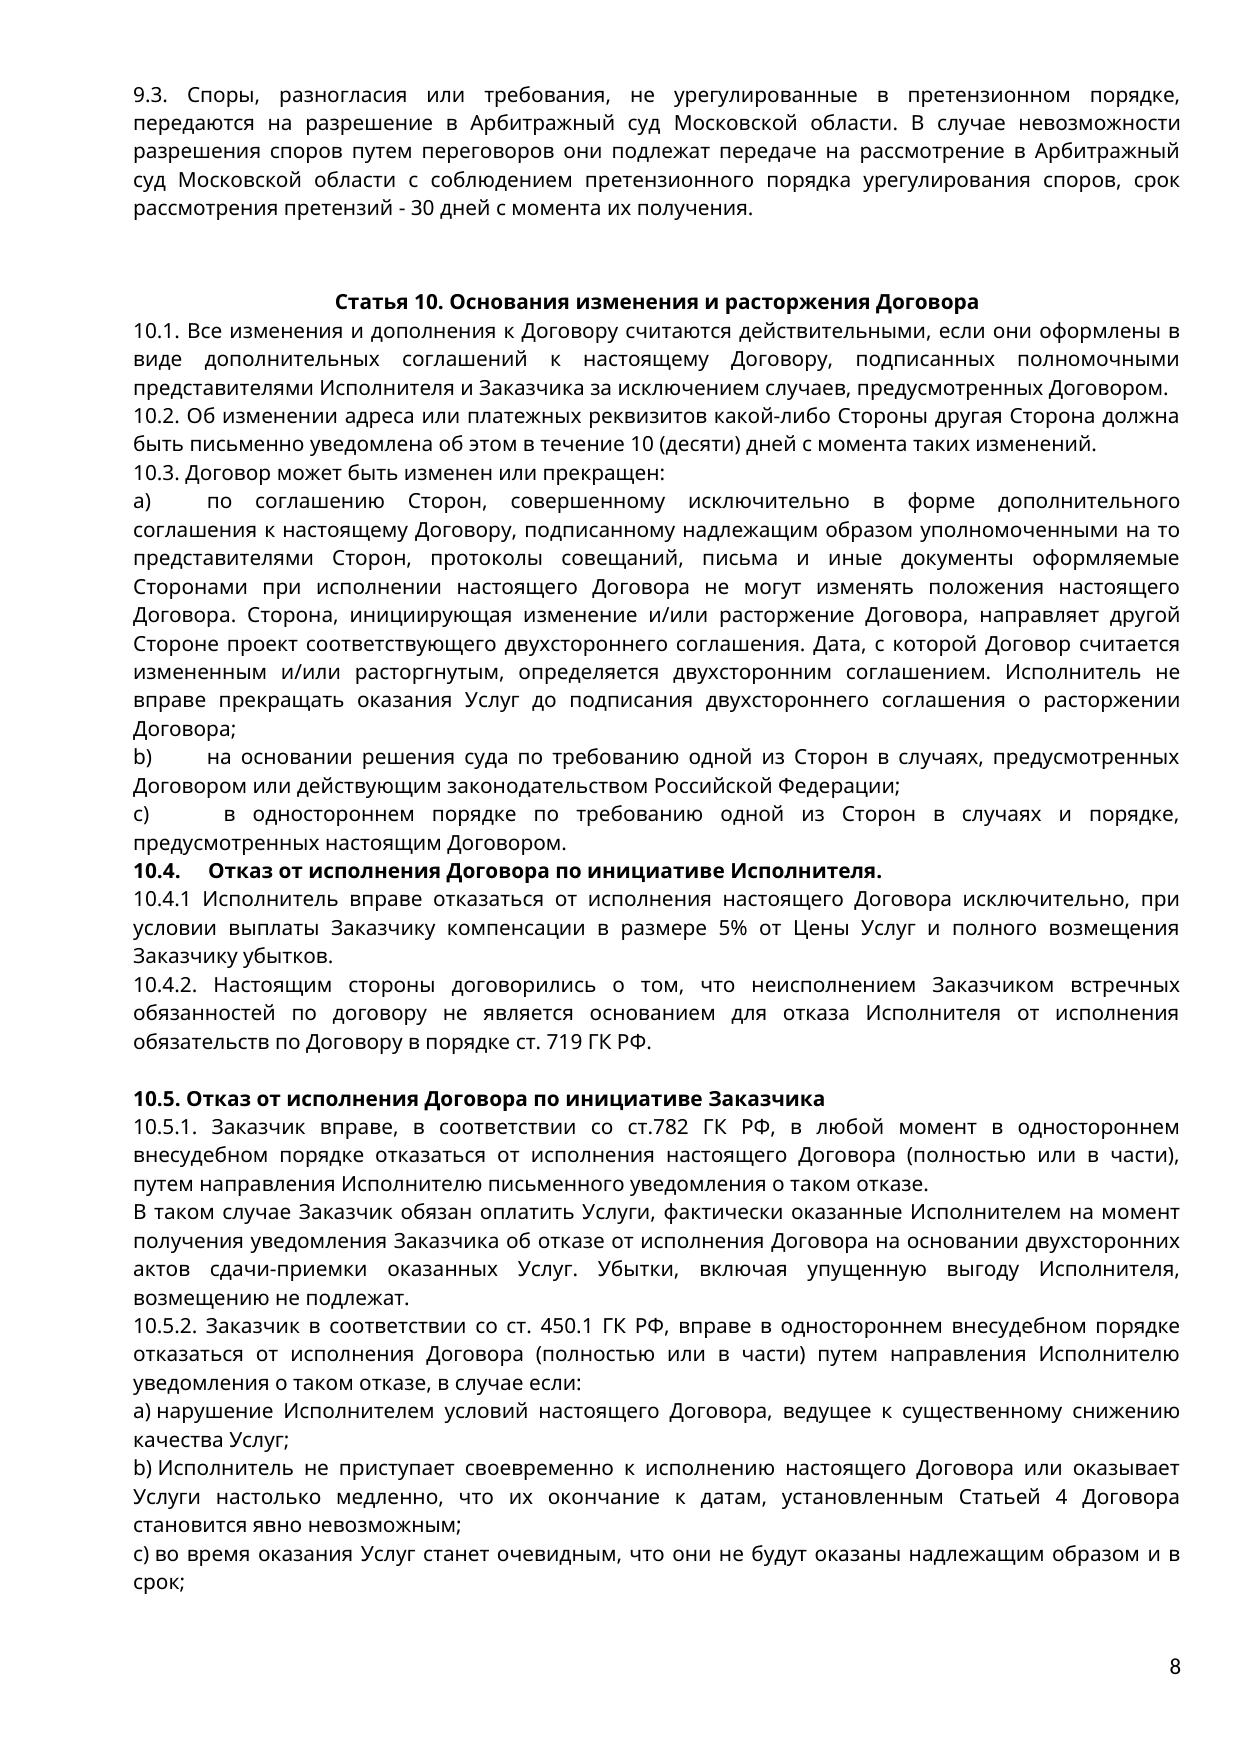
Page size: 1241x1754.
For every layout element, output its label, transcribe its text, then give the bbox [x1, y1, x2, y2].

text 10.5.2. Заказчик в соответствии со ст. 450.1 ГК РФ, вправе в одностороннем внесудебном порядке отказаться от исполнения Договора (полностью или в части) путем направления Исполнителю уведомления о таком отказе, в случае если: [133, 1311, 1181, 1396]
list Основания изменения и расторжения Договора [133, 287, 1181, 316]
text 9.3. Споры, разногласия или требования, не урегулированные в претензионном порядке, передаются на разрешение в Арбитражный суд Московской области. В случае невозможности разрешения споров путем переговоров они подлежат передаче на рассмотрение в Арбитражный суд Московской области с соблюдением претензионного порядка урегулирования споров, срок рассмотрения претензий - 30 дней с момента их получения. [133, 80, 1181, 222]
list нарушение Исполнителем условий настоящего Договора, ведущее к существенному снижению качества Услуг; [133, 1396, 1181, 1453]
text 10.3. Договор может быть изменен или прекращен: [133, 458, 1181, 486]
text 10.4.1 Исполнитель вправе отказаться от исполнения настоящего Договора исключительно, при условии выплаты Заказчику компенсации в размере 5% от Цены Услуг и полного возмещения Заказчику убытков. [133, 884, 1181, 970]
text 10.4.2. Настоящим стороны договорились о том, что неисполнением Заказчиком встречных обязанностей по договору не является основанием для отказа Исполнителя от исполнения обязательств по Договору в порядке ст. 719 ГК РФ. [133, 970, 1181, 1055]
list во время оказания Услуг станет очевидным, что они не будут оказаны надлежащим образом и в срок; [133, 1539, 1181, 1596]
list в одностороннем порядке по требованию одной из Сторон в случаях и порядке, предусмотренных настоящим Договором. [133, 799, 1181, 856]
text 10.2. Об изменении адреса или платежных реквизитов какой-либо Стороны другая Сторона должна быть письменно уведомлена об этом в течение 10 (десяти) дней с момента таких изменений. [133, 401, 1181, 458]
text 10.5.1. Заказчик вправе, в соответствии со ст.782 ГК РФ, в любой момент в одностороннем внесудебном порядке отказаться от исполнения настоящего Договора (полностью или в части), путем направления Исполнителю письменного уведомления о таком отказе. [133, 1112, 1181, 1197]
list Отказ от исполнения Договора по инициативе Исполнителя. [133, 856, 1181, 884]
text 10.5. Отказ от исполнения Договора по инициативе Заказчика [133, 1084, 1181, 1112]
text 10.1. Все изменения и дополнения к Договору считаются действительными, если они оформлены в виде дополнительных соглашений к настоящему Договору, подписанных полномочными представителями Исполнителя и Заказчика за исключением случаев, предусмотренных Договором. [133, 316, 1181, 401]
list на основании решения суда по требованию одной из Сторон в случаях, предусмотренных Договором или действующим законодательством Российской Федерации; [133, 742, 1181, 799]
list Исполнитель не приступает своевременно к исполнению настоящего Договора или оказывает Услуги настолько медленно, что их окончание к датам, установленным Статьей 4 Договора становится явно невозможным; [133, 1453, 1181, 1539]
text В таком случае Заказчик обязан оплатить Услуги, фактически оказанные Исполнителем на момент получения уведомления Заказчика об отказе от исполнения Договора на основании двухсторонних актов сдачи-приемки оказанных Услуг. Убытки, включая упущенную выгоду Исполнителя, возмещению не подлежат. [133, 1197, 1181, 1311]
list по соглашению Сторон, совершенному исключительно в форме дополнительного соглашения к настоящему Договору, подписанному надлежащим образом уполномоченными на то представителями Сторон, протоколы совещаний, письма и иные документы оформляемые Сторонами при исполнении настоящего Договора не могут изменять положения настоящего Договора. Сторона, инициирующая изменение и/или расторжение Договора, направляет другой Стороне проект соответствующего двухстороннего соглашения. Дата, с которой Договор считается измененным и/или расторгнутым, определяется двухсторонним соглашением. Исполнитель не вправе прекращать оказания Услуг до подписания двухстороннего соглашения о расторжении Договора; [133, 486, 1181, 742]
